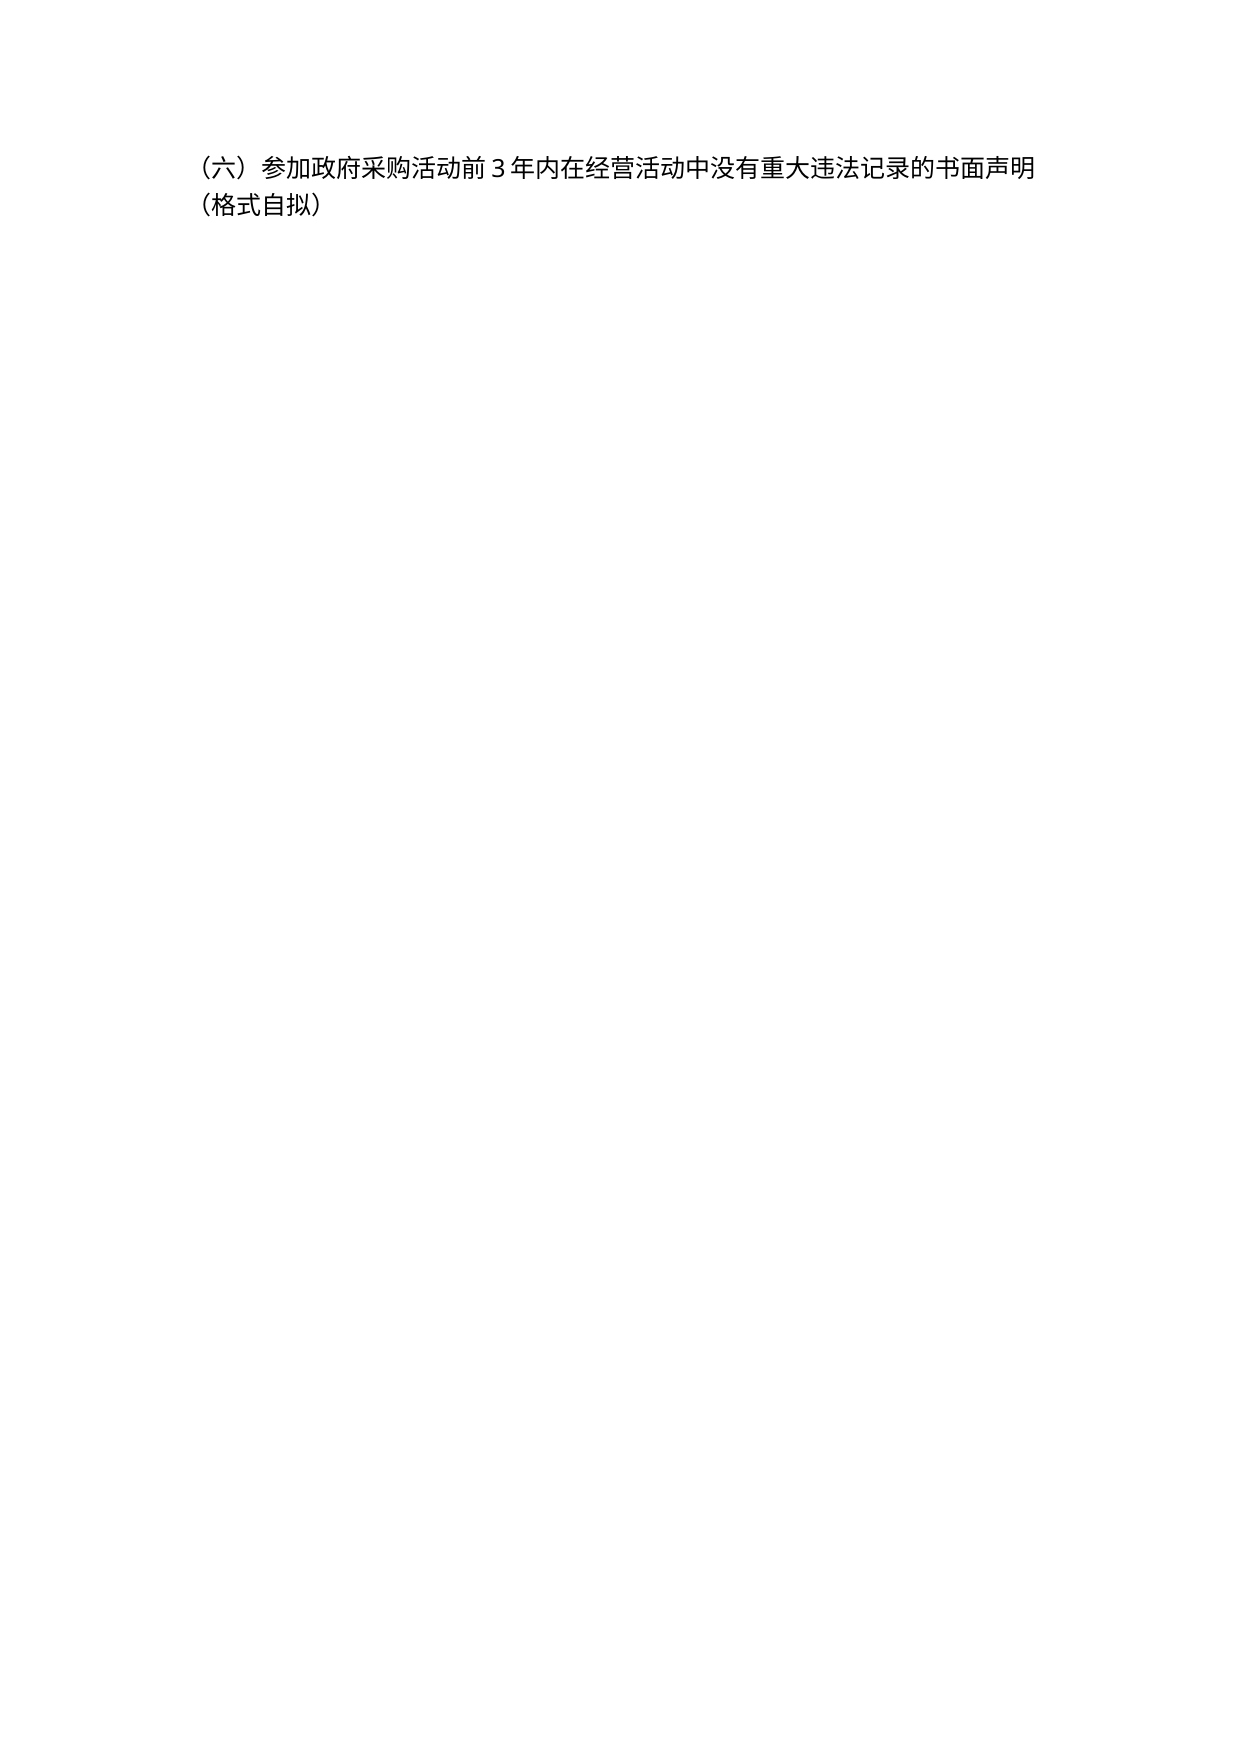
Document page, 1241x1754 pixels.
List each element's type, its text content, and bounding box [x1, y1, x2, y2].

text （六）参加政府采购活动前3年内在经营活动中没有重大违法记录的书面声明（格式自拟） [186, 149, 1077, 221]
